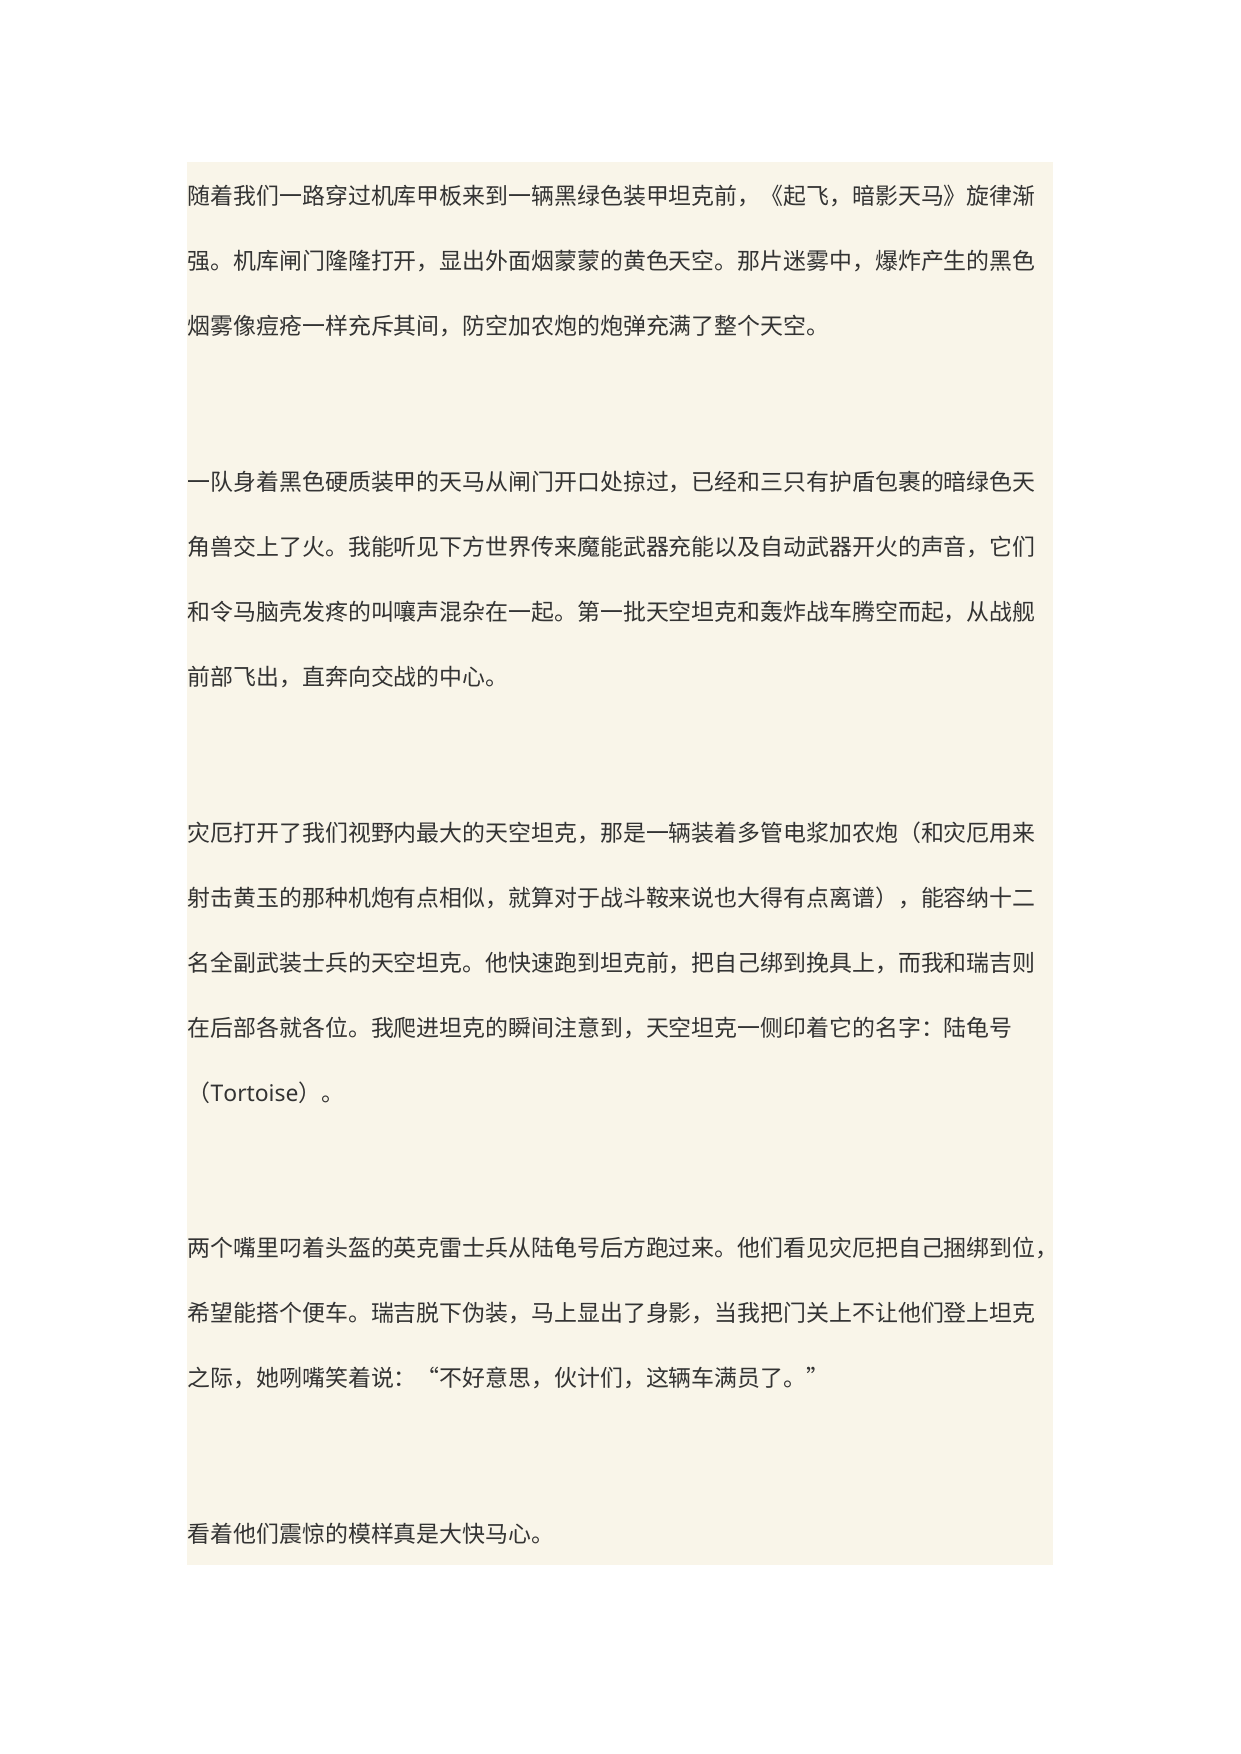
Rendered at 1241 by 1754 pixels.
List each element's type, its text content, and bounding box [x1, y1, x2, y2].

text 两个嘴里叼着头盔的英克雷士兵从陆龟号后方跑过来。他们看见灾厄把自己捆绑到位，希望能搭个便车。瑞吉脱下伪装，马上显出了身影，当我把门关上不让他们登上坦克之际，她咧嘴笑着说：“不好意思，伙计们，这辆车满员了。” [187, 1214, 1053, 1409]
text 看着他们震惊的模样真是大快马心。 [187, 1500, 1053, 1565]
text 一队身着黑色硬质装甲的天马从闸门开口处掠过，已经和三只有护盾包裹的暗绿色天角兽交上了火。我能听见下方世界传来魔能武器充能以及自动武器开火的声音，它们和令马脑壳发疼的叫嚷声混杂在一起。第一批天空坦克和轰炸战车腾空而起，从战舰前部飞出，直奔向交战的中心。 [187, 448, 1053, 708]
text 随着我们一路穿过机库甲板来到一辆黑绿色装甲坦克前，《起飞，暗影天马》旋律渐强。机库闸门隆隆打开，显出外面烟蒙蒙的黄色天空。那片迷雾中，爆炸产生的黑色烟雾像痘疮一样充斥其间，防空加农炮的炮弹充满了整个天空。 [187, 162, 1053, 357]
text 灾厄打开了我们视野内最大的天空坦克，那是一辆装着多管电浆加农炮（和灾厄用来射击黄玉的那种机炮有点相似，就算对于战斗鞍来说也大得有点离谱），能容纳十二名全副武装士兵的天空坦克。他快速跑到坦克前，把自己绑到挽具上，而我和瑞吉则在后部各就各位。我爬进坦克的瞬间注意到，天空坦克一侧印着它的名字：陆龟号（Tortoise）。 [187, 799, 1053, 1124]
